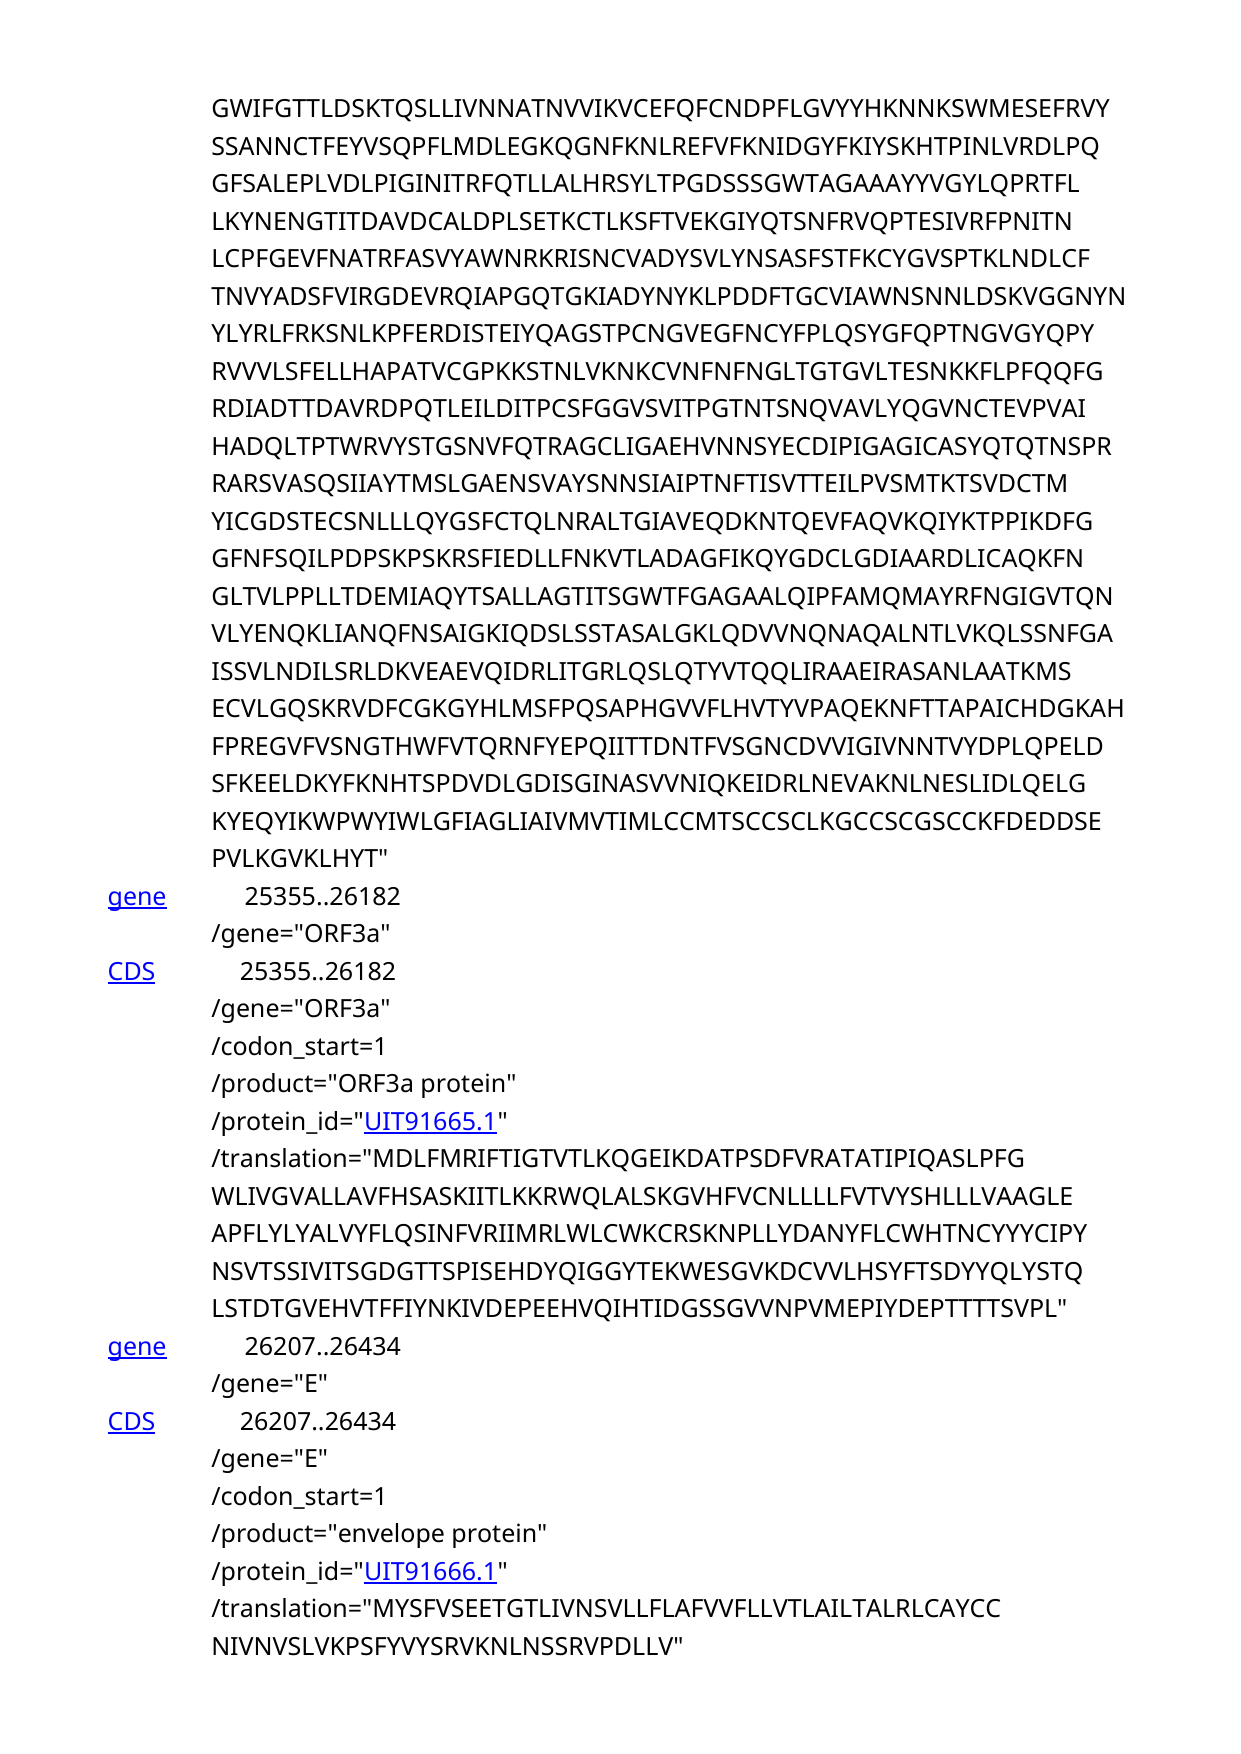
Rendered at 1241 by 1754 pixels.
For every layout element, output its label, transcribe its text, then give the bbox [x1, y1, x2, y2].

text GFNFSQILPDPSKPSKRSFIEDLLFNKVTLADAGFIKQYGDCLGDIAARDLICAQKFN [75, 539, 1165, 577]
text /translation="MDLFMRIFTIGTVTLKQGEIKDATPSDFVRATATIPIQASLPFG [75, 1139, 1165, 1177]
text /gene="ORF3a" [75, 989, 1165, 1027]
text LSTDTGVEHVTFFIYNKIVDEPEEHVQIHTIDGSSGVVNPVMEPIYDEPTTTTSVPL" [75, 1289, 1165, 1327]
text YICGDSTECSNLLLQYGSFCTQLNRALTGIAVEQDKNTQEVFAQVKQIYKTPPIKDFG [75, 502, 1165, 539]
text GFSALEPLVDLPIGINITRFQTLLALHRSYLTPGDSSSGWTAGAAAYYVGYLQPRTFL [75, 164, 1165, 202]
text /codon_start=1 [75, 1477, 1165, 1514]
text CDS 26207..26434 [75, 1402, 1165, 1439]
text SSANNCTFEYVSQPFLMDLEGKQGNFKNLREFVFKNIDGYFKIYSKHTPINLVRDLPQ [75, 127, 1165, 164]
text KYEQYIKWPWYIWLGFIAGLIAIVMVTIMLCCMTSCCSCLKGCCSCGSCCKFDEDDSE [75, 802, 1165, 839]
text SFKEELDKYFKNHTSPDVDLGDISGINASVVNIQKEIDRLNEVAKNLNESLIDLQELG [75, 764, 1165, 802]
text APFLYLYALVYFLQSINFVRIIMRLWLCWKCRSKNPLLYDANYFLCWHTNCYYYCIPY [75, 1214, 1165, 1252]
text /product="ORF3a protein" [75, 1064, 1165, 1102]
text NSVTSSIVITSGDGTTSPISEHDYQIGGYTEKWESGVKDCVVLHSYFTSDYYQLYSTQ [75, 1252, 1165, 1289]
text LCPFGEVFNATRFASVYAWNRKRISNCVADYSVLYNSASFSTFKCYGVSPTKLNDLCF [75, 239, 1165, 277]
text NIVNVSLVKPSFYVYSRVKNLNSSRVPDLLV" [75, 1627, 1165, 1664]
text LKYNENGTITDAVDCALDPLSETKCTLKSFTVEKGIYQTSNFRVQPTESIVRFPNITN [75, 202, 1165, 239]
text HADQLTPTWRVYSTGSNVFQTRAGCLIGAEHVNNSYECDIPIGAGICASYQTQTNSPR [75, 427, 1165, 464]
text ECVLGQSKRVDFCGKGYHLMSFPQSAPHGVVFLHVTYVPAQEKNFTTAPAICHDGKAH [75, 689, 1165, 727]
text /codon_start=1 [75, 1027, 1165, 1064]
text WLIVGVALLAVFHSASKIITLKKRWQLALSKGVHFVCNLLLLFVTVYSHLLLVAAGLE [75, 1177, 1165, 1214]
text /gene="ORF3a" [75, 914, 1165, 952]
text /protein_id="UIT91666.1" [75, 1552, 1165, 1589]
text /gene="E" [75, 1364, 1165, 1402]
text RARSVASQSIIAYTMSLGAENSVAYSNNSIAIPTNFTISVTTEILPVSMTKTSVDCTM [75, 464, 1165, 502]
text RVVVLSFELLHAPATVCGPKKSTNLVKNKCVNFNFNGLTGTGVLTESNKKFLPFQQFG [75, 352, 1165, 389]
text /protein_id="UIT91665.1" [75, 1102, 1165, 1139]
text VLYENQKLIANQFNSAIGKIQDSLSSTASALGKLQDVVNQNAQALNTLVKQLSSNFGA [75, 614, 1165, 652]
text PVLKGVKLHYT" [75, 839, 1165, 877]
text gene 25355..26182 [75, 877, 1165, 914]
text /gene="E" [75, 1439, 1165, 1477]
text /product="envelope protein" [75, 1514, 1165, 1552]
text /translation="MYSFVSEETGTLIVNSVLLFLAFVVFLLVTLAILTALRLCAYCC [75, 1589, 1165, 1627]
text gene 26207..26434 [75, 1327, 1165, 1364]
text CDS 25355..26182 [75, 952, 1165, 989]
text RDIADTTDAVRDPQTLEILDITPCSFGGVSVITPGTNTSNQVAVLYQGVNCTEVPVAI [75, 389, 1165, 427]
text GWIFGTTLDSKTQSLLIVNNATNVVIKVCEFQFCNDPFLGVYYHKNNKSWMESEFRVY [75, 89, 1165, 127]
text YLYRLFRKSNLKPFERDISTEIYQAGSTPCNGVEGFNCYFPLQSYGFQPTNGVGYQPY [75, 314, 1165, 352]
text GLTVLPPLLTDEMIAQYTSALLAGTITSGWTFGAGAALQIPFAMQMAYRFNGIGVTQN [75, 577, 1165, 614]
text FPREGVFVSNGTHWFVTQRNFYEPQIITTDNTFVSGNCDVVIGIVNNTVYDPLQPELD [75, 727, 1165, 764]
text TNVYADSFVIRGDEVRQIAPGQTGKIADYNYKLPDDFTGCVIAWNSNNLDSKVGGNYN [75, 277, 1165, 314]
text ISSVLNDILSRLDKVEAEVQIDRLITGRLQSLQTYVTQQLIRAAEIRASANLAATKMS [75, 652, 1165, 689]
